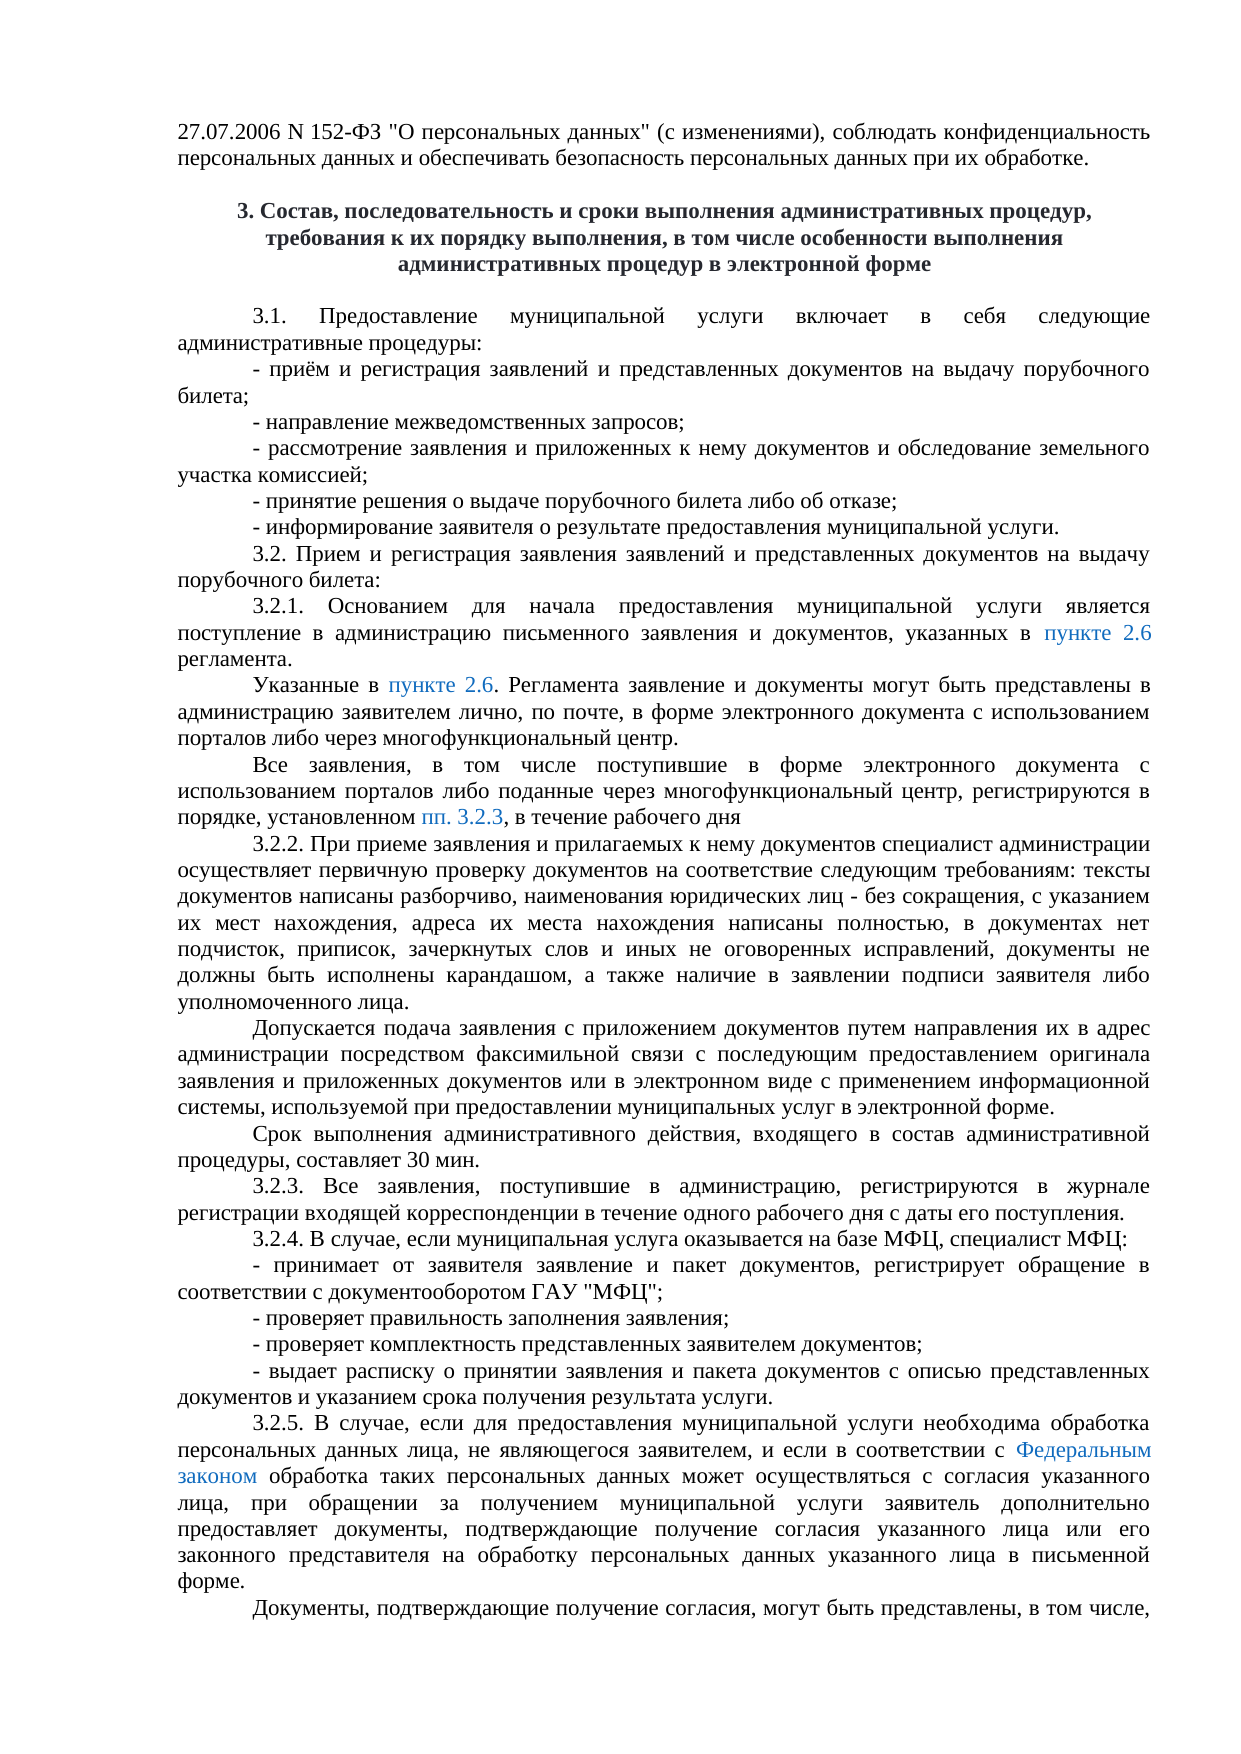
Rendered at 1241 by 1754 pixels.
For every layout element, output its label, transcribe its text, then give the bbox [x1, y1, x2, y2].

text - рассмотрение заявления и приложенных к нему документов и обследование земельного участка комиссией; [177, 434, 1152, 487]
text Указанные в пункте 2.6. Регламента заявление и документы могут быть представлены в администрацию заявителем лично, по почте, в форме электронного документа с использованием порталов либо через многофункциональный центр. [177, 672, 1152, 751]
text - проверяет комплектность представленных заявителем документов; [177, 1330, 1152, 1357]
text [177, 1594, 1152, 1620]
text 3.2.2. При приеме заявления и прилагаемых к нему документов специалист администрации осуществляет первичную проверку документов на соответствие следующим требованиям: тексты документов написаны разборчиво, наименования юридических лиц - без сокращения, с указанием их мест нахождения, адреса их места нахождения написаны полностью, в документах нет подчисток, приписок, зачеркнутых слов и иных не оговоренных исправлений, документы не должны быть исполнены карандашом, а также наличие в заявлении подписи заявителя либо уполномоченного лица. [177, 830, 1152, 1014]
text - проверяет правильность заполнения заявления; [177, 1304, 1152, 1330]
text 3.1. Предоставление муниципальной услуги включает в себя следующие административные процедуры: [177, 303, 1152, 355]
text - выдает расписку о принятии заявления и пакета документов с описью представленных документов и указанием срока получения результата услуги. [177, 1357, 1152, 1409]
text - направление межведомственных запросов; [177, 408, 1152, 434]
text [177, 118, 1152, 171]
text 3.2.4. В случае, если муниципальная услуга оказывается на базе МФЦ, специалист МФЦ: [177, 1225, 1152, 1251]
text - принимает от заявителя заявление и пакет документов, регистрирует обращение в соответствии с документооборотом ГАУ "МФЦ"; [177, 1251, 1152, 1304]
text Допускается подача заявления с приложением документов путем направления их в адрес администрации посредством факсимильной связи с последующим предоставлением оригинала заявления и приложенных документов или в электронном виде с применением информационной системы, используемой при предоставлении муниципальных услуг в электронной форме. [177, 1014, 1152, 1119]
text - принятие решения о выдаче порубочного билета либо об отказе; [177, 487, 1152, 513]
text - информирование заявителя о результате предоставления муниципальной услуги. [177, 513, 1152, 540]
text Срок выполнения административного действия, входящего в состав административной процедуры, составляет 30 мин. [177, 1119, 1152, 1172]
subtitle 3. Состав, последовательность и сроки выполнения административных процедур, требования к их порядку выполнения, в том числе особенности выполнения административных процедур в электронной форме [177, 197, 1152, 276]
text 3.2. Прием и регистрация заявления заявлений и представленных документов на выдачу порубочного билета: [177, 540, 1152, 592]
text - приём и регистрация заявлений и представленных документов на выдачу порубочного билета; [177, 355, 1152, 408]
text Все заявления, в том числе поступившие в форме электронного документа с использованием порталов либо поданные через многофункциональный центр, регистрируются в порядке, установленном пп. 3.2.3, в течение рабочего дня [177, 751, 1152, 830]
text 3.2.3. Все заявления, поступившие в администрацию, регистрируются в журнале регистрации входящей корреспонденции в течение одного рабочего дня с даты его поступления. [177, 1172, 1152, 1225]
text 3.2.1. Основанием для начала предоставления муниципальной услуги является поступление в администрацию письменного заявления и документов, указанных в пункте 2.6 регламента. [177, 592, 1152, 672]
text 3.2.5. В случае, если для предоставления муниципальной услуги необходима обработка персональных данных лица, не являющегося заявителем, и если в соответствии с Федеральным законом обработка таких персональных данных может осуществляться с согласия указанного лица, при обращении за получением муниципальной услуги заявитель дополнительно предоставляет документы, подтверждающие получение согласия указанного лица или его законного представителя на обработку персональных данных указанного лица в письменной форме. [177, 1409, 1152, 1594]
